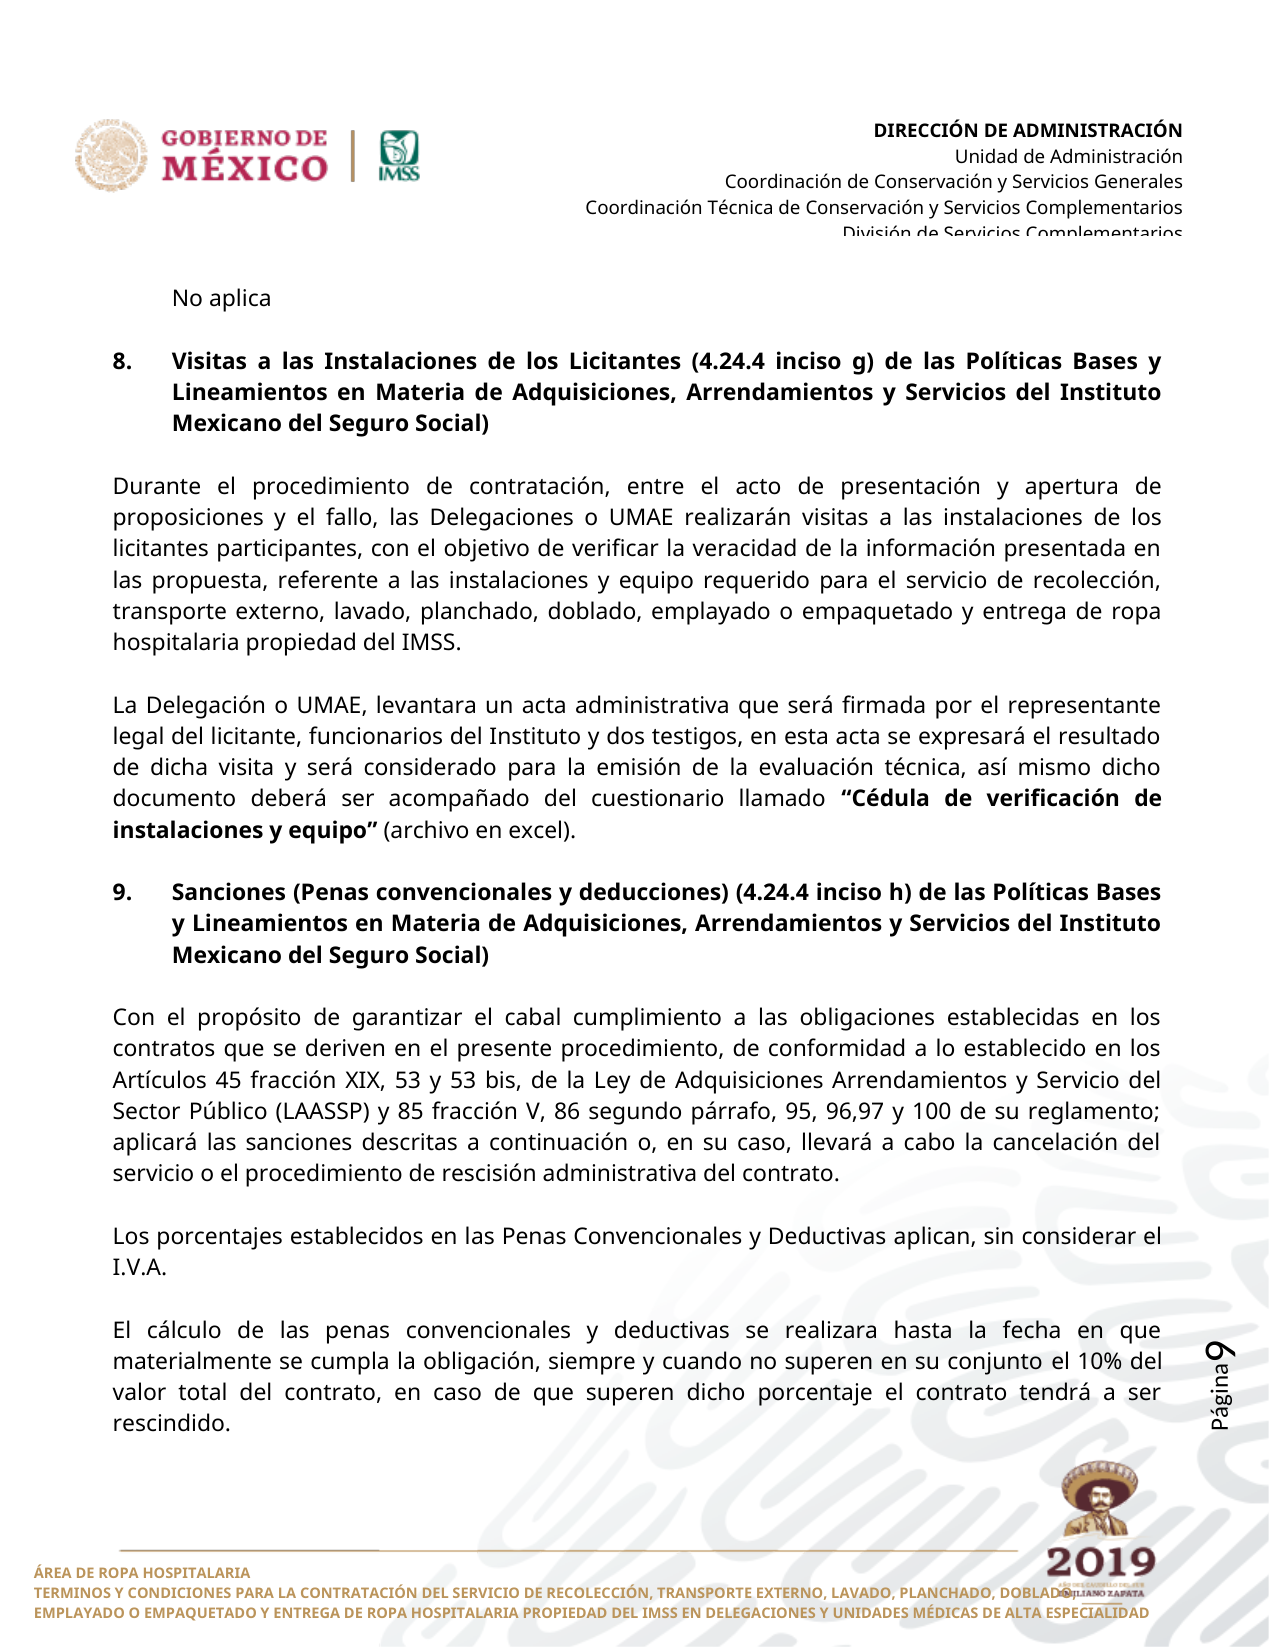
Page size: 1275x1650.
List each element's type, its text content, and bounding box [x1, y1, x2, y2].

list Visitas a las Instalaciones de los Licitantes (4.24.4 inciso g) de las Políticas Bases y Lineamientos en Materia de Adquisiciones, Arrendamientos y Servicios del Instituto Mexicano del Seguro Social) [112, 345, 1162, 438]
text Los porcentajes establecidos en las Penas Convencionales y Deductivas aplican, sin considerar el I.V.A. [112, 1220, 1162, 1282]
list Sanciones (Penas convencionales y deducciones) (4.24.4 inciso h) de las Políticas Bases y Lineamientos en Materia de Adquisiciones, Arrendamientos y Servicios del Instituto Mexicano del Seguro Social) [112, 876, 1162, 970]
text Durante el procedimiento de contratación, entre el acto de presentación y apertura de proposiciones y el fallo, las Delegaciones o UMAE realizarán visitas a las instalaciones de los licitantes participantes, con el objetivo de verificar la veracidad de la información presentada en las propuesta, referente a las instalaciones y equipo requerido para el servicio de recolección, transporte externo, lavado, planchado, doblado, emplayado o empaquetado y entrega de ropa hospitalaria propiedad del IMSS. [112, 470, 1162, 657]
text La Delegación o UMAE, levantara un acta administrativa que será firmada por el representante legal del licitante, funcionarios del Instituto y dos testigos, en esta acta se expresará el resultado de dicha visita y será considerado para la emisión de la evaluación técnica, así mismo dicho documento deberá ser acompañado del cuestionario llamado “Cédula de verificación de instalaciones y equipo” (archivo en excel). [112, 688, 1162, 845]
text El cálculo de las penas convencionales y deductivas se realizara hasta la fecha en que materialmente se cumpla la obligación, siempre y cuando no superen en su conjunto el 10% del valor total del contrato, en caso de que superen dicho porcentaje el contrato tendrá a ser rescindido. [112, 1313, 1162, 1438]
text No aplica [172, 282, 1162, 313]
text Con el propósito de garantizar el cabal cumplimiento a las obligaciones establecidas en los contratos que se deriven en el presente procedimiento, de conformidad a lo establecido en los Artículos 45 fracción XIX, 53 y 53 bis, de la Ley de Adquisiciones Arrendamientos y Servicio del Sector Público (LAASSP) y 85 fracción V, 86 segundo párrafo, 95, 96,97 y 100 de su reglamento; aplicará las sanciones descritas a continuación o, en su caso, llevará a cabo la cancelación del servicio o el procedimiento de rescisión administrativa del contrato. [112, 1001, 1162, 1188]
